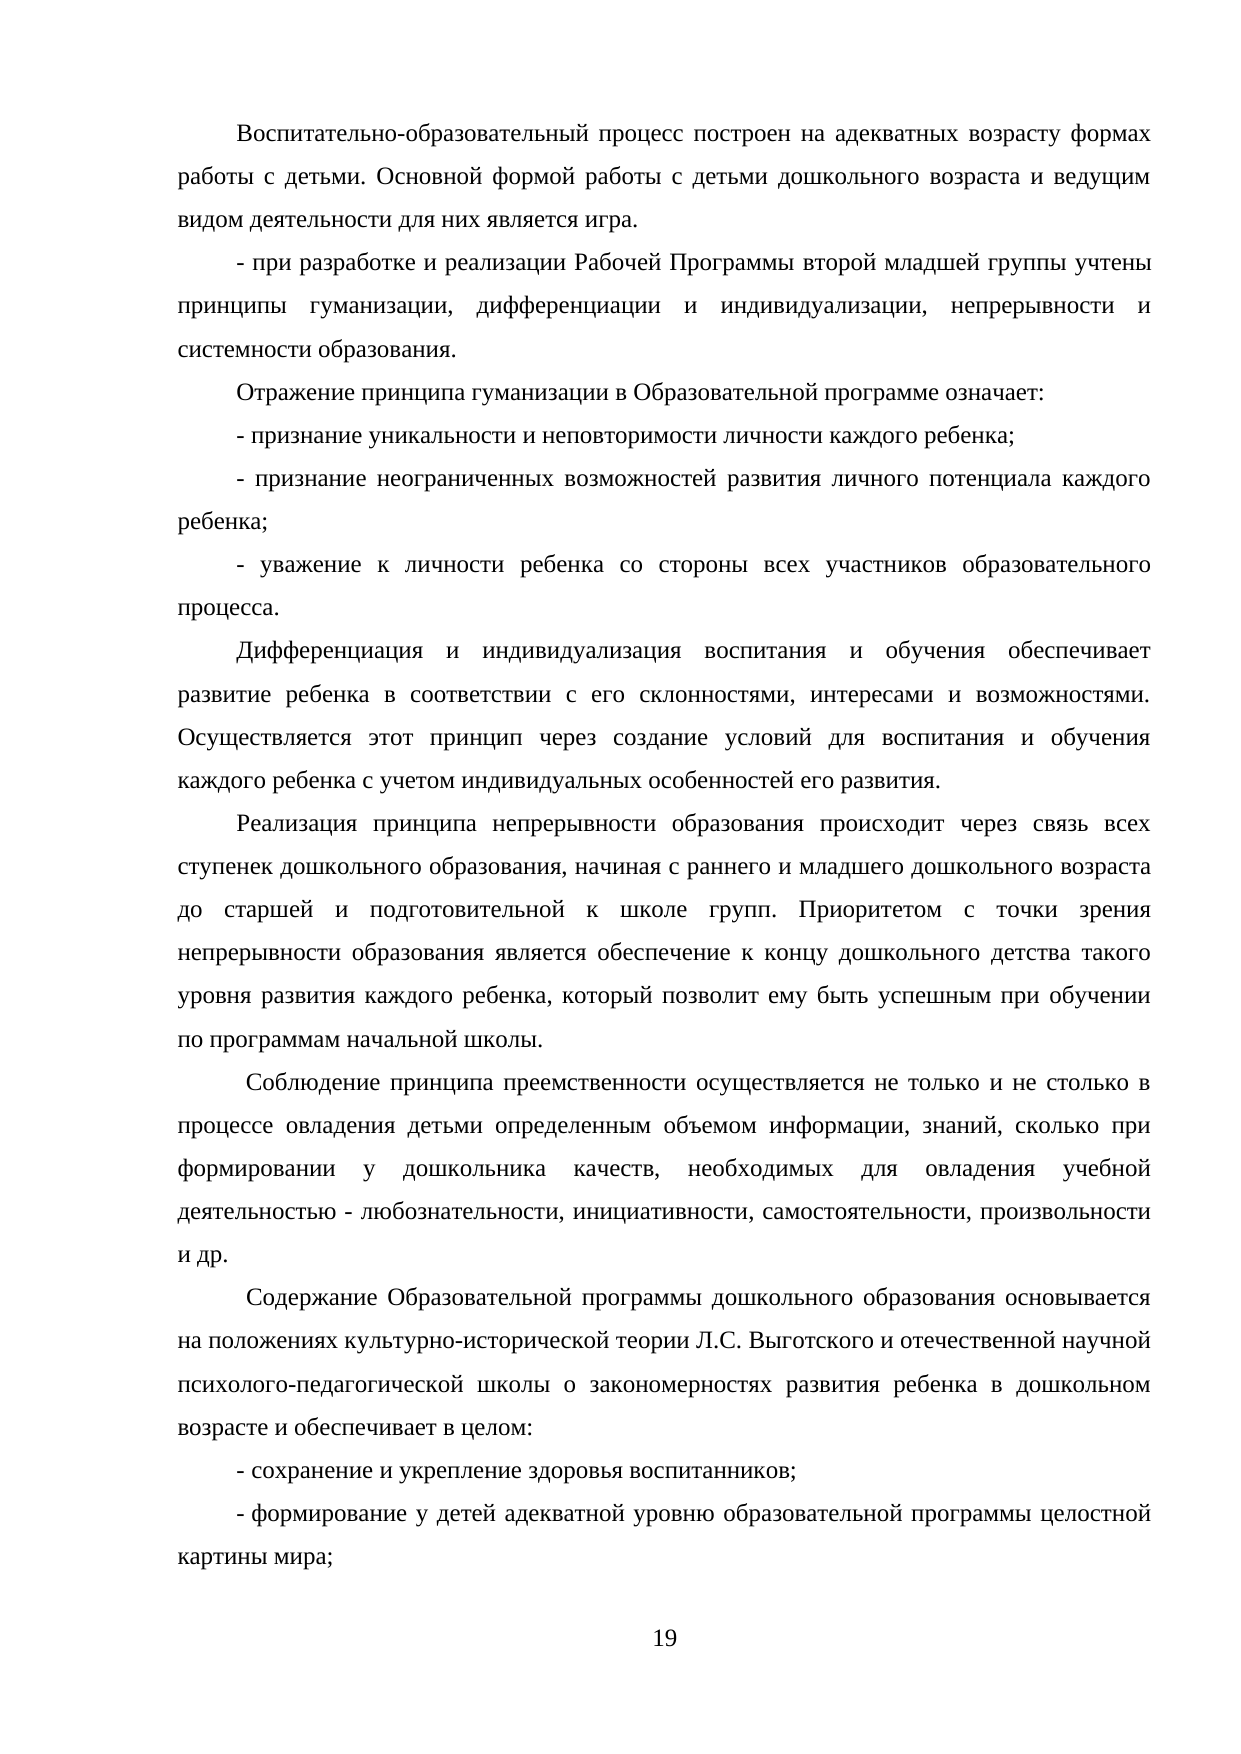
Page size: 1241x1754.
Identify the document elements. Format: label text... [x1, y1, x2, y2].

text Реализация принципа непрерывности образования происходит через связь всех ступенек дошкольного образования, начиная с раннего и младшего дошкольного возраста до старшей и подготовительной к школе групп. Приоритетом с точки зрения непрерывности образования является обеспечение к концу дошкольного детства такого уровня развития каждого ребенка, который позволит ему быть успешным при обучении по программам начальной школы. [177, 808, 1152, 1052]
text - уважение к личности ребенка со стороны всех участников образовательного процесса. [177, 549, 1152, 621]
list формирование у детей адекватной уровню образовательной программы целостной картины мира; [177, 1498, 1152, 1570]
text Содержание Образовательной программы дошкольного образования основывается на положениях культурно-исторической теории Л.С. Выготского и отечественной научной психолого-педагогической школы о закономерностях развития ребенка в дошкольном возрасте и обеспечивает в целом: [177, 1282, 1152, 1441]
text - признание неограниченных возможностей развития личного потенциала каждого ребенка; [177, 463, 1152, 535]
text - при разработке и реализации Рабочей Программы второй младшей группы учтены принципы гуманизации, дифференциации и индивидуализации, непрерывности и системности образования. [177, 247, 1152, 362]
text Соблюдение принципа преемственности осуществляется не только и не столько в процессе овладения детьми определенным объемом информации, знаний, сколько при формировании у дошкольника качеств, необходимых для овладения учебной деятельностью - любознательности, инициативности, самостоятельности, произвольности и др. [177, 1067, 1152, 1268]
text Дифференциация и индивидуализация воспитания и обучения обеспечивает развитие ребенка в соответствии с его склонностями, интересами и возможностями. Осуществляется этот принцип через создание условий для воспитания и обучения каждого ребенка с учетом индивидуальных особенностей его развития. [177, 636, 1152, 794]
text Отражение принципа гуманизации в Образовательной программе означает: [177, 377, 1152, 406]
list сохранение и укрепление здоровья воспитанников; [177, 1455, 1152, 1484]
text Воспитательно-образовательный процесс построен на адекватных возрасту формах работы с детьми. Основной формой работы с детьми дошкольного возраста и ведущим видом деятельности для них является игра. [177, 118, 1152, 233]
text - признание уникальности и неповторимости личности каждого ребенка; [177, 420, 1152, 449]
